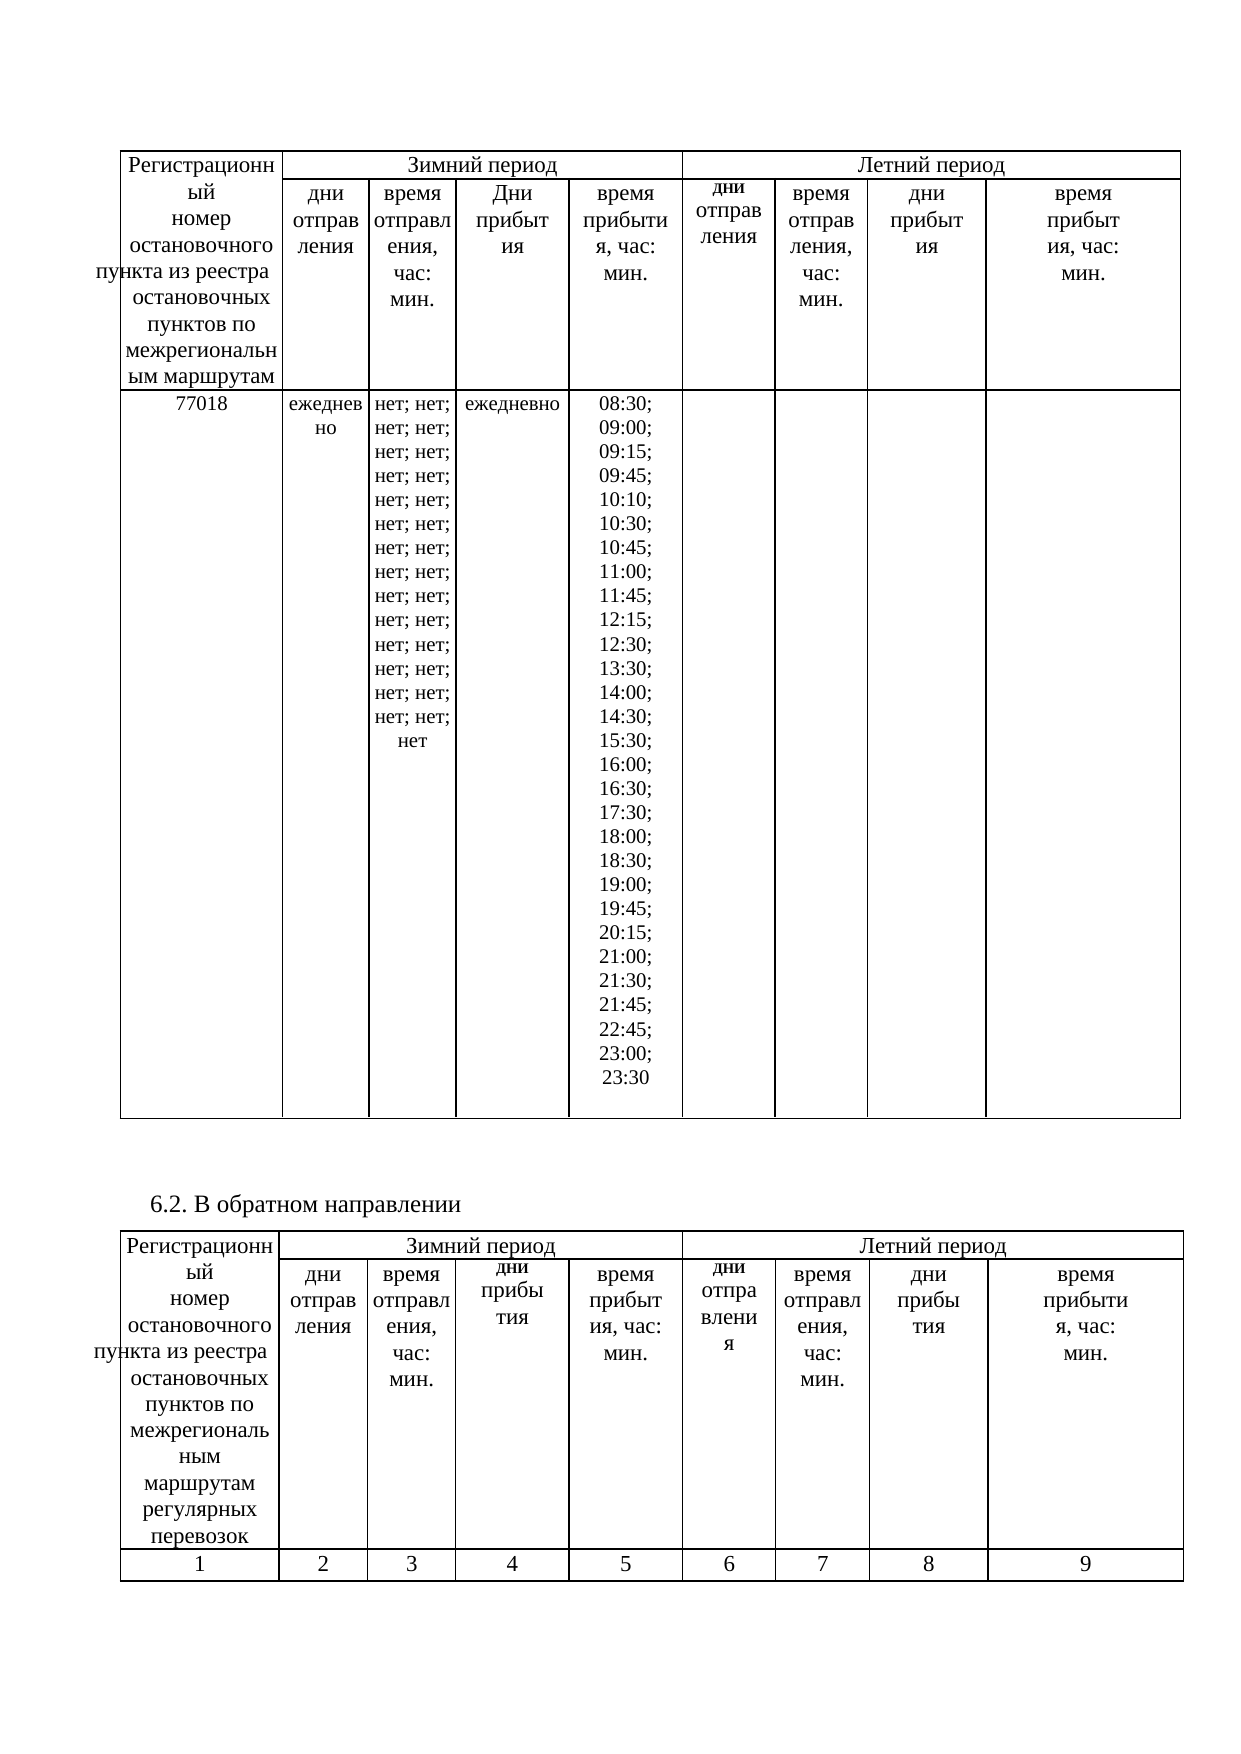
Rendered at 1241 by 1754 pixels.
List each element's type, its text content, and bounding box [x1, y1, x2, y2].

table_cell дни отправ ления [280, 1260, 367, 1548]
table_cell дни прибы тия [870, 1260, 987, 1548]
table_header Регистрационный номер остановочного пункта из реестра остановочных пунктов по межрегиональным маршрутам регулярных перевозок [121, 152, 282, 389]
table_cell 9 [989, 1550, 1183, 1580]
table_cell 4 [456, 1550, 568, 1580]
table_cell [987, 391, 1180, 1117]
table_cell время отправл ения, час: мин. [368, 1260, 455, 1548]
table_cell дни прибыт ия [868, 180, 985, 389]
table_header Зимний период [283, 152, 682, 178]
table_cell Дни прибыт ия [457, 180, 568, 389]
table_cell [868, 391, 985, 1117]
table_cell 1 [121, 1550, 278, 1580]
table_cell время отправл ения, час: мин. [370, 180, 455, 389]
table_cell [683, 391, 774, 1117]
table_cell время прибыт ия, час: мин. [987, 180, 1180, 389]
table_cell ДНИ отправ ления [683, 180, 774, 389]
table_cell время прибыт ия, час: мин. [570, 1260, 682, 1548]
table_cell 3 [368, 1550, 455, 1580]
table_cell 5 [570, 1550, 682, 1580]
table_cell ежедневно [457, 391, 568, 1117]
table_cell нет; нет; нет; нет; нет; нет; нет; нет; нет; нет; нет; нет; нет; нет; нет; нет; нет; нет; нет; нет; нет; нет; нет; нет; нет; нет; нет; нет; нет [370, 391, 455, 1117]
table_cell ДНИ прибы тия [456, 1260, 568, 1548]
table_cell время прибыти я, час: мин. [989, 1260, 1183, 1548]
table_cell время отправл ения, час: мин. [776, 1260, 869, 1548]
table_header Летний период [683, 152, 1180, 178]
table_header Зимний период [280, 1232, 682, 1258]
text 6.2. В обратном направлении [150, 1189, 1090, 1218]
table_cell 7 [776, 1550, 869, 1580]
table_cell [776, 391, 867, 1117]
table_cell время отправ ления, час: мин. [776, 180, 867, 389]
table_header Летний период [683, 1232, 1183, 1258]
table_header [121, 1232, 278, 1548]
table_cell дни отправ ления [283, 180, 368, 389]
table_cell 08:30; 09:00; 09:15; 09:45; 10:10; 10:30; 10:45; 11:00; 11:45; 12:15; 12:30; 13:30; 14:00; 14:30; 15:30; 16:00; 16:30; 17:30; 18:00; 18:30; 19:00; 19:45; 20:15; 21:00; 21:30; 21:45; 22:45; 23:00; 23:30 [570, 391, 682, 1117]
table_cell 77018 [121, 391, 282, 1117]
table_cell ежедневно [283, 391, 368, 1117]
table_cell ДНИ отпра влени я [683, 1260, 775, 1548]
table_cell 2 [280, 1550, 367, 1580]
table_cell время прибыти я, час: мин. [570, 180, 682, 389]
table_cell 6 [683, 1550, 775, 1580]
table_cell 8 [870, 1550, 987, 1580]
